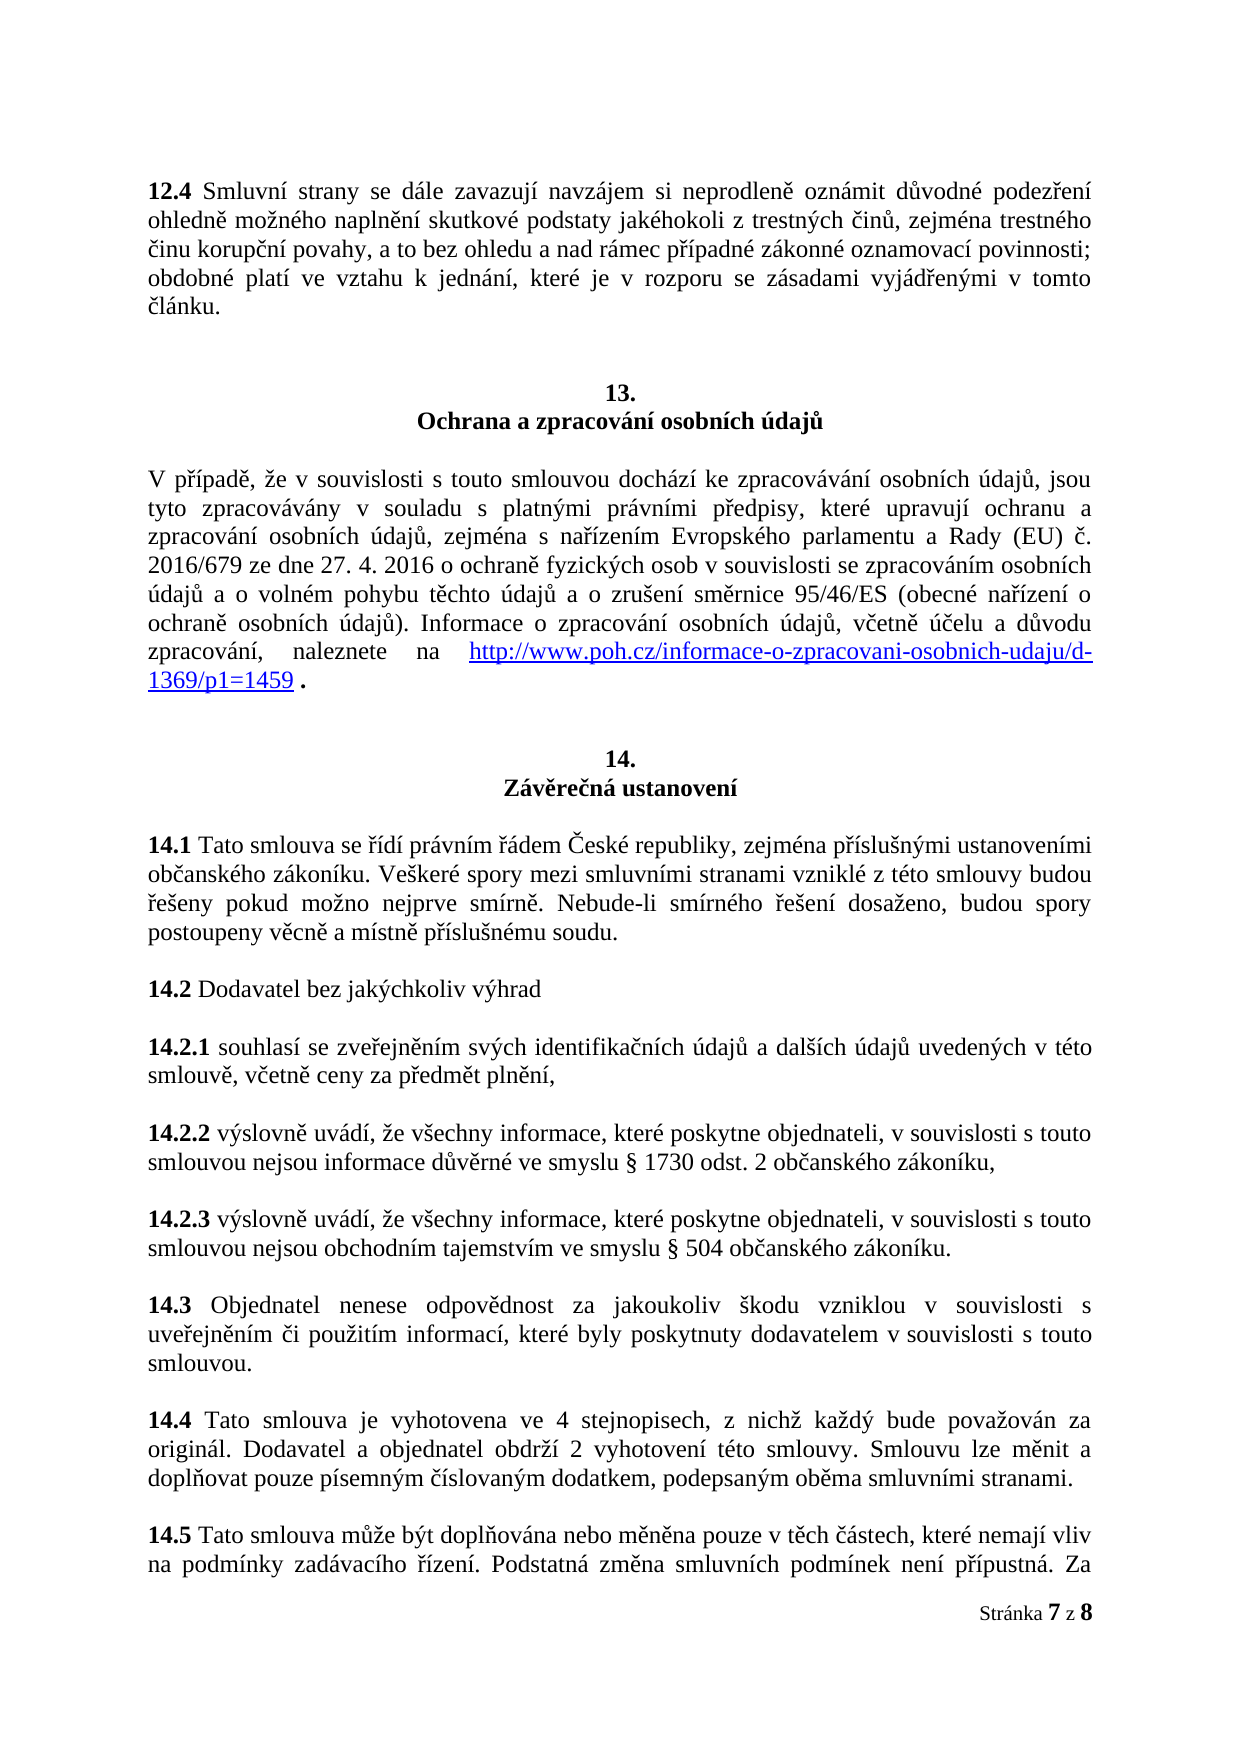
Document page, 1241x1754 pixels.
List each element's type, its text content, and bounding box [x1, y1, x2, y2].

text 14.4 Tato smlouva je vyhotovena ve 4 stejnopisech, z nichž každý bude považován za originál. Dodavatel a objednatel obdrží 2 vyhotovení této smlouvy. Smlouvu lze měnit a doplňovat pouze písemným číslovaným dodatkem, podepsaným oběma smluvními stranami. [148, 1405, 1092, 1492]
text 14.2.3 výslovně uvádí, že všechny informace, které poskytne objednateli, v souvislosti s touto smlouvou nejsou obchodním tajemstvím ve smyslu § 504 občanského zákoníku. [148, 1204, 1092, 1262]
text Závěrečná ustanovení [148, 773, 1092, 802]
text 13. [148, 378, 1092, 406]
text V případě, že v souvislosti s touto smlouvou dochází ke zpracovávání osobních údajů, jsou tyto zpracovávány v souladu s platnými právními předpisy, které upravují ochranu a zpracování osobních údajů, zejména s nařízením Evropského parlamentu a Rady (EU) č. 2016/679 ze dne 27. 4. 2016 o ochraně fyzických osob v souvislosti se zpracováním osobních údajů a o volném pohybu těchto údajů a o zrušení směrnice 95/46/ES (obecné nařízení o ochraně osobních údajů). Informace o zpracování osobních údajů, včetně účelu a důvodu zpracování, naleznete na http://www.poh.cz/informace-o-zpracovani-osobnich-udaju/d-1369/p1=1459 . [148, 464, 1092, 694]
text 14.2.2 výslovně uvádí, že všechny informace, které poskytne objednateli, v souvislosti s touto smlouvou nejsou informace důvěrné ve smyslu § 1730 odst. 2 občanského zákoníku, [148, 1118, 1092, 1175]
text 14.3 Objednatel nenese odpovědnost za jakoukoliv škodu vzniklou v souvislosti s uveřejněním či použitím informací, které byly poskytnuty dodavatelem v souvislosti s touto smlouvou. [148, 1290, 1092, 1377]
text 14.2 Dodavatel bez jakýchkoliv výhrad [148, 974, 1092, 1003]
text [148, 1520, 1092, 1578]
text Ochrana a zpracování osobních údajů [148, 406, 1092, 435]
text 14. [148, 744, 1092, 773]
text 12.4 Smluvní strany se dále zavazují navzájem si neprodleně oznámit důvodné podezření ohledně možného naplnění skutkové podstaty jakéhokoli z trestných činů, zejména trestného činu korupční povahy, a to bez ohledu a nad rámec případné zákonné oznamovací povinnosti; obdobné platí ve vztahu k jednání, které je v rozporu se zásadami vyjádřenými v tomto článku. [148, 176, 1092, 320]
text 14.2.1 souhlasí se zveřejněním svých identifikačních údajů a dalších údajů uvedených v této smlouvě, včetně ceny za předmět plnění, [148, 1032, 1092, 1089]
text 14.1 Tato smlouva se řídí právním řádem České republiky, zejména příslušnými ustanoveními občanského zákoníku. Veškeré spory mezi smluvními stranami vzniklé z této smlouvy budou řešeny pokud možno nejprve smírně. Nebude-li smírného řešení dosaženo, budou spory postoupeny věcně a místně příslušnému soudu. [148, 830, 1092, 945]
